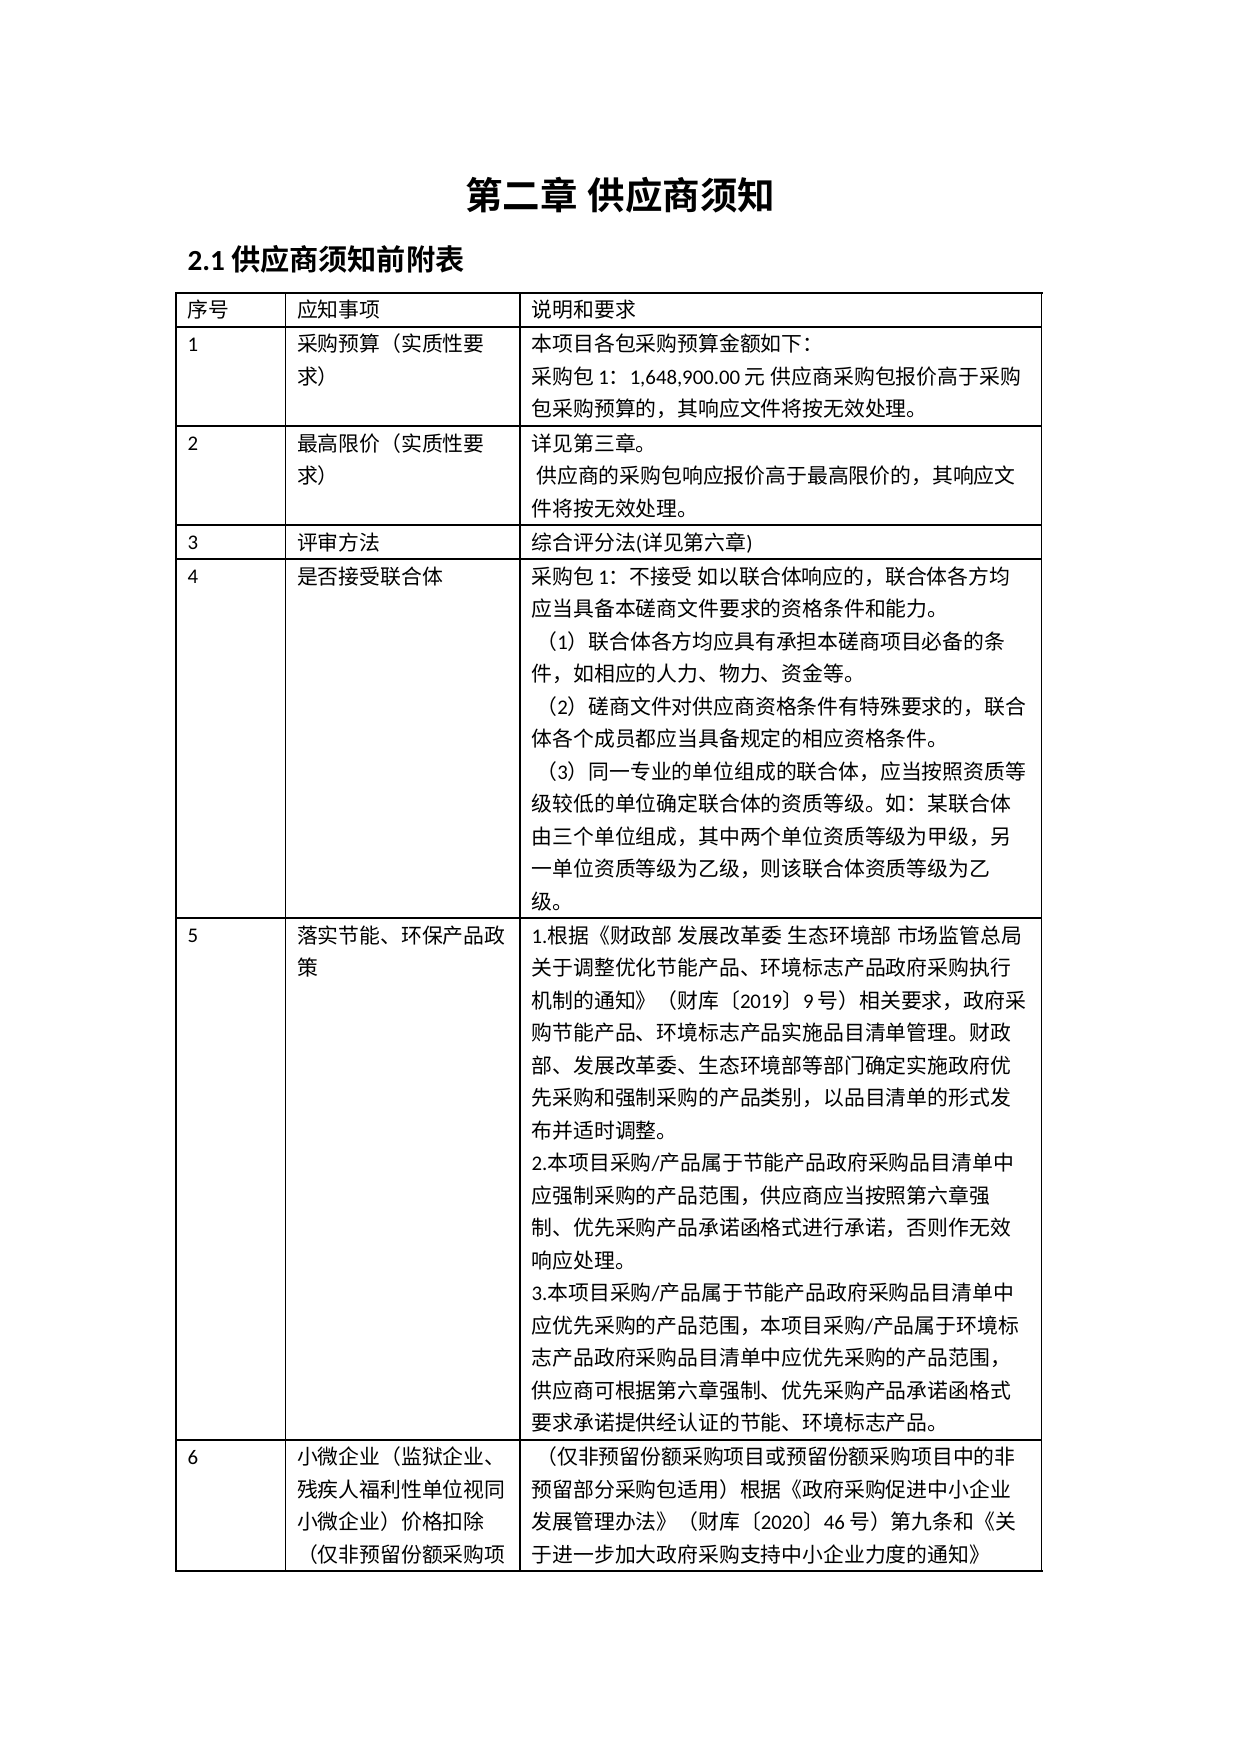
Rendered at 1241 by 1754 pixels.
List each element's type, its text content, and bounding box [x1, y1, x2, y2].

table_cell 是否接受联合体 [286, 560, 519, 917]
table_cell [286, 1441, 519, 1570]
table_cell 详见第三章。 供应商的采购包响应报价高于最高限价的，其响应文件将按无效处理。 [521, 427, 1041, 524]
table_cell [521, 1441, 1041, 1570]
table_cell 评审方法 [286, 526, 519, 558]
table_cell 2 [177, 427, 285, 524]
table_cell 6 [177, 1441, 285, 1570]
table_cell 3 [177, 526, 285, 558]
table_cell 综合评分法(详见第六章) [521, 526, 1041, 558]
text 第二章 供应商须知 [187, 162, 1053, 227]
table_cell 5 [177, 919, 285, 1439]
table_header 应知事项 [286, 294, 519, 326]
table_cell 落实节能、环保产品政策 [286, 919, 519, 1439]
table_cell 1 [177, 328, 285, 425]
text 2.1供应商须知前附表 [187, 227, 1053, 292]
table_cell 本项目各包采购预算金额如下： 采购包1：1,648,900.00元 供应商采购包报价高于采购包采购预算的，其响应文件将按无效处理。 [521, 328, 1041, 425]
table_cell 采购包1：不接受 如以联合体响应的，联合体各方均应当具备本磋商文件要求的资格条件和能力。 （1）联合体各方均应具有承担本磋商项目必备的条件，如相应的人力、物力、资金等。 （2）磋商文件对供应商资格条件有特殊要求的，联合体各个成员都应当具备规定的相应资格条件。 （3）同一专业的单位组成的联合体，应当按照资质等级较低的单位确定联合体的资质等级。如：某联合体由三个单位组成，其中两个单位资质等级为甲级，另一单位资质等级为乙级，则该联合体资质等级为乙级。 [521, 560, 1041, 917]
table_cell 1.根据《财政部 发展改革委 生态环境部 市场监管总局关于调整优化节能产品、环境标志产品政府采购执行机制的通知》（财库〔2019〕9号）相关要求，政府采购节能产品、环境标志产品实施品目清单管理。财政部、发展改革委、生态环境部等部门确定实施政府优先采购和强制采购的产品类别，以品目清单的形式发布并适时调整。 2.本项目采购/产品属于节能产品政府采购品目清单中应强制采购的产品范围，供应商应当按照第六章强制、优先采购产品承诺函格式进行承诺，否则作无效响应处理。 3.本项目采购/产品属于节能产品政府采购品目清单中应优先采购的产品范围，本项目采购/产品属于环境标志产品政府采购品目清单中应优先采购的产品范围，供应商可根据第六章强制、优先采购产品承诺函格式要求承诺提供经认证的节能、环境标志产品。 [521, 919, 1041, 1439]
table_header 说明和要求 [521, 294, 1041, 326]
table_cell 4 [177, 560, 285, 917]
table_header 序号 [177, 294, 285, 326]
table_cell 采购预算（实质性要求） [286, 328, 519, 425]
table_cell 最高限价（实质性要求） [286, 427, 519, 524]
